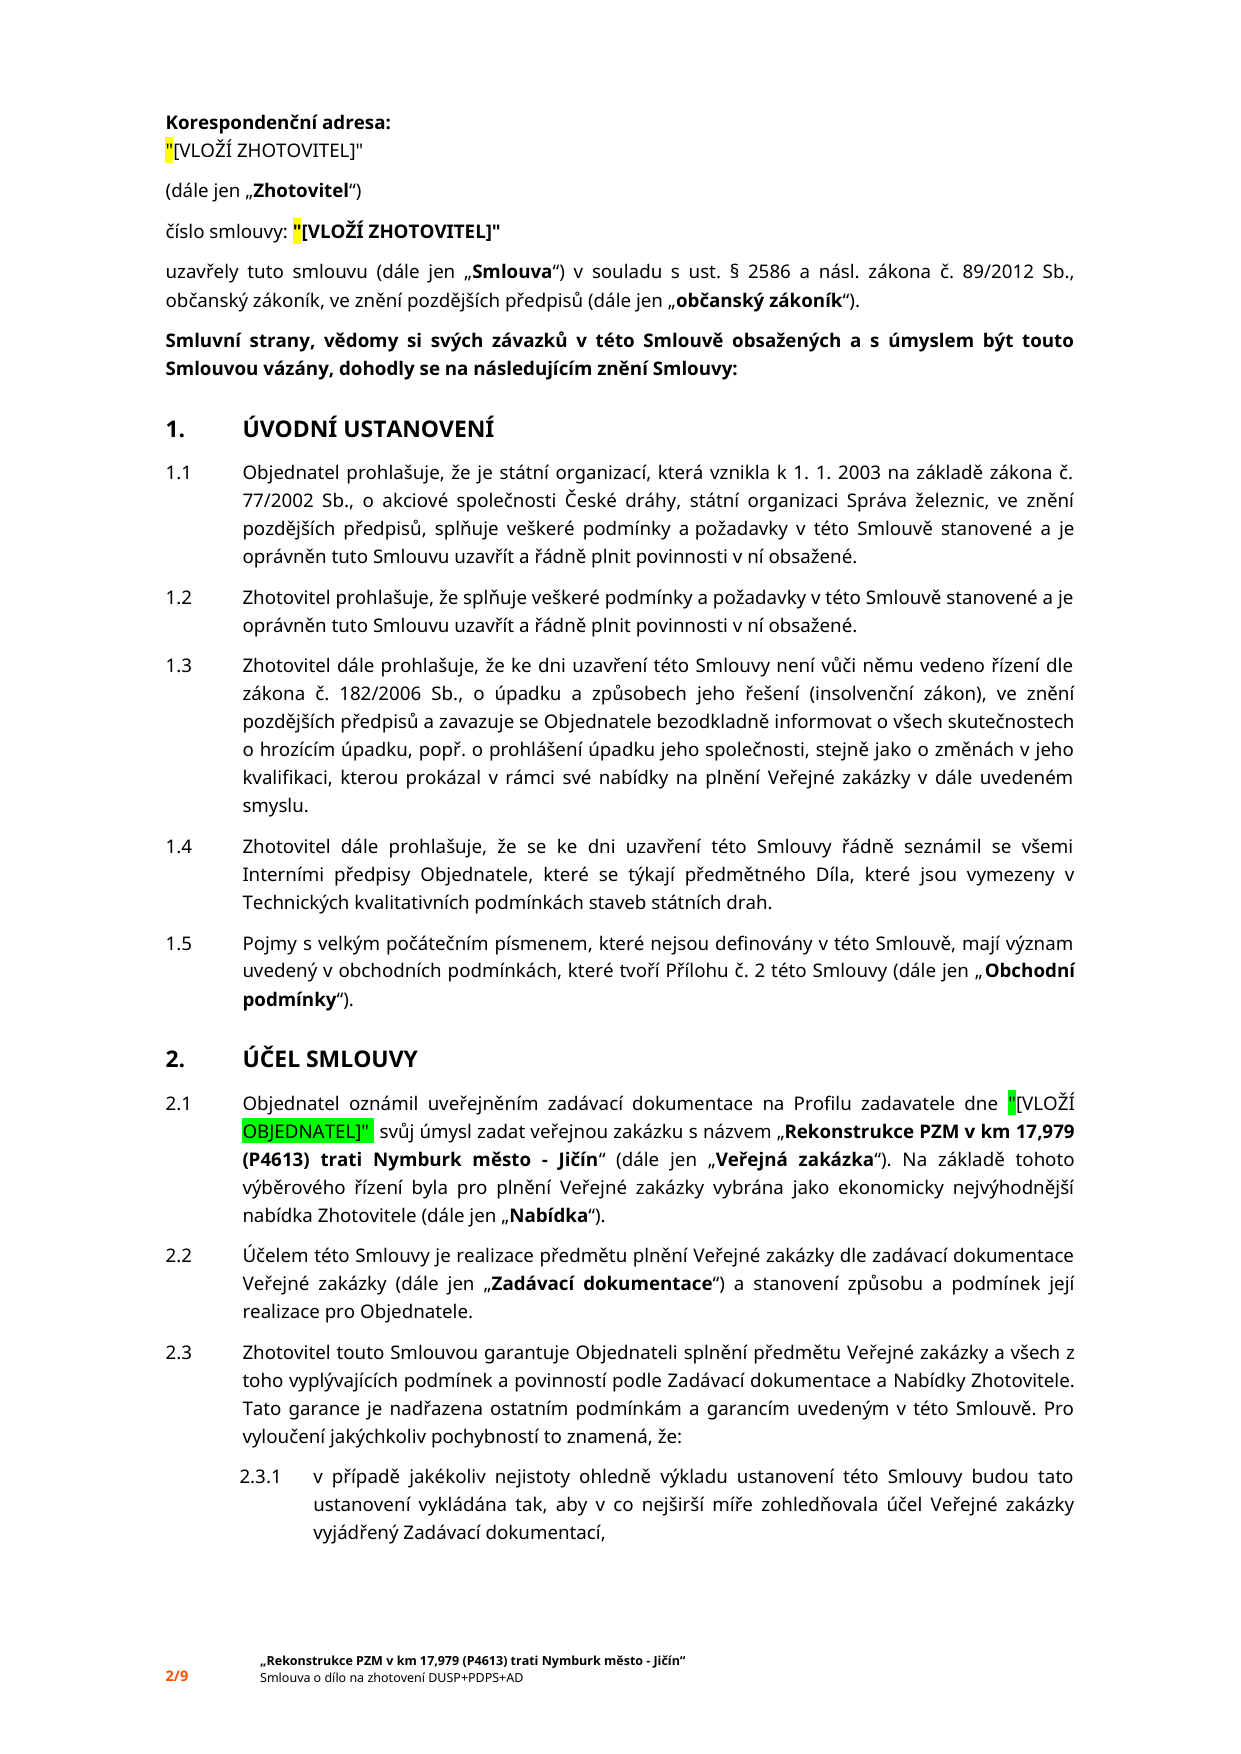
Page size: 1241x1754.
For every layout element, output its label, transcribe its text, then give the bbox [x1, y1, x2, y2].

text Účelem této Smlouvy je realizace předmětu plnění Veřejné zakázky dle zadávací dokumentace Veřejné zakázky (dále jen „Zadávací dokumentace“) a stanovení způsobu a podmínek její realizace pro Objednatele. [165, 1242, 1075, 1324]
list v případě jakékoliv nejistoty ohledně výkladu ustanovení této Smlouvy budou tato ustanovení vykládána tak, aby v co nejširší míře zohledňovala účel Veřejné zakázky vyjádřený Zadávací dokumentací, [239, 1464, 1075, 1545]
text číslo smlouvy: [165, 218, 293, 244]
text Zhotovitel dále prohlašuje, že ke dni uzavření této Smlouvy není vůči němu vedeno řízení dle zákona č. 182/2006 Sb., o úpadku a způsobech jeho řešení (insolvenční zákon), ve znění pozdějších předpisů a zavazuje se Objednatele bezodkladně informovat o všech skutečnostech o hrozícím úpadku, popř. o prohlášení úpadku jeho společnosti, stejně jako o změnách v jeho kvalifikaci, kterou prokázal v rámci své nabídky na plnění Veřejné zakázky v dále uvedeném smyslu. [165, 653, 1075, 818]
text Smluvní strany, vědomy si svých závazků v této Smlouvě obsažených a s úmyslem být touto Smlouvou vázány, dohodly se na následujícím znění Smlouvy: [165, 327, 1075, 381]
text Zhotovitel prohlašuje, že splňuje veškeré podmínky a požadavky v této Smlouvě stanovené a je oprávněn tuto Smlouvu uzavřít a řádně plnit povinnosti v ní obsažené. [165, 584, 1075, 638]
text Zhotovitel touto Smlouvou garantuje Objednateli splnění předmětu Veřejné zakázky a všech z toho vyplývajících podmínek a povinností podle Zadávací dokumentace a Nabídky Zhotovitele. Tato garance je nadřazena ostatním podmínkám a garancím uvedeným v této Smlouvě. Pro vyloučení jakýchkoliv pochybností to znamená, že: [165, 1339, 1075, 1449]
text Pojmy s velkým počátečním písmenem, které nejsou definovány v této Smlouvě, mají význam uvedený v obchodních podmínkách, které tvoří Přílohu č. 2 této Smlouvy (dále jen „Obchodní podmínky“). [165, 930, 1075, 1011]
text ÚČEL SMLOUVY [165, 1043, 1075, 1074]
text (dále jen „Zhotovitel“) [165, 178, 1075, 203]
text číslo smlouvy: [301, 218, 1075, 244]
text Korespondenční adresa: [165, 109, 1075, 135]
text Zhotovitel dále prohlašuje, že se ke dni uzavření této Smlouvy řádně seznámil se všemi Interními předpisy Objednatele, které se týkají předmětného Díla, které jsou vymezeny v Technických kvalitativních podmínkách staveb státních drah. [165, 833, 1075, 915]
text Objednatel prohlašuje, že je státní organizací, která vznikla k 1. 1. 2003 na základě zákona č. 77/2002 Sb., o akciové společnosti České dráhy, státní organizaci Správa železnic, ve znění pozdějších předpisů, splňuje veškeré podmínky a požadavky v této Smlouvě stanovené a je oprávněn tuto Smlouvu uzavřít a řádně plnit povinnosti v ní obsažené. [165, 459, 1075, 569]
text uzavřely tuto smlouvu (dále jen „Smlouva“) v souladu s ust. § 2586 a násl. zákona č. 89/2012 Sb., občanský zákoník, ve znění pozdějších předpisů (dále jen „občanský zákoník“). [165, 259, 1075, 312]
text ÚVODNÍ USTANOVENÍ [165, 413, 1075, 444]
text Objednatel oznámil uveřejněním zadávací dokumentace na Profilu zadavatele dne svůj úmysl zadat veřejnou zakázku s názvem „Rekonstrukce PZM v km 17,979 (P4613) trati Nymburk město - Jičín“ (dále jen „Veřejná zakázka“). Na základě tohoto výběrového řízení byla pro plnění Veřejné zakázky vybrána jako ekonomicky nejvýhodnější nabídka Zhotovitele (dále jen „Nabídka“). [165, 1090, 1075, 1227]
